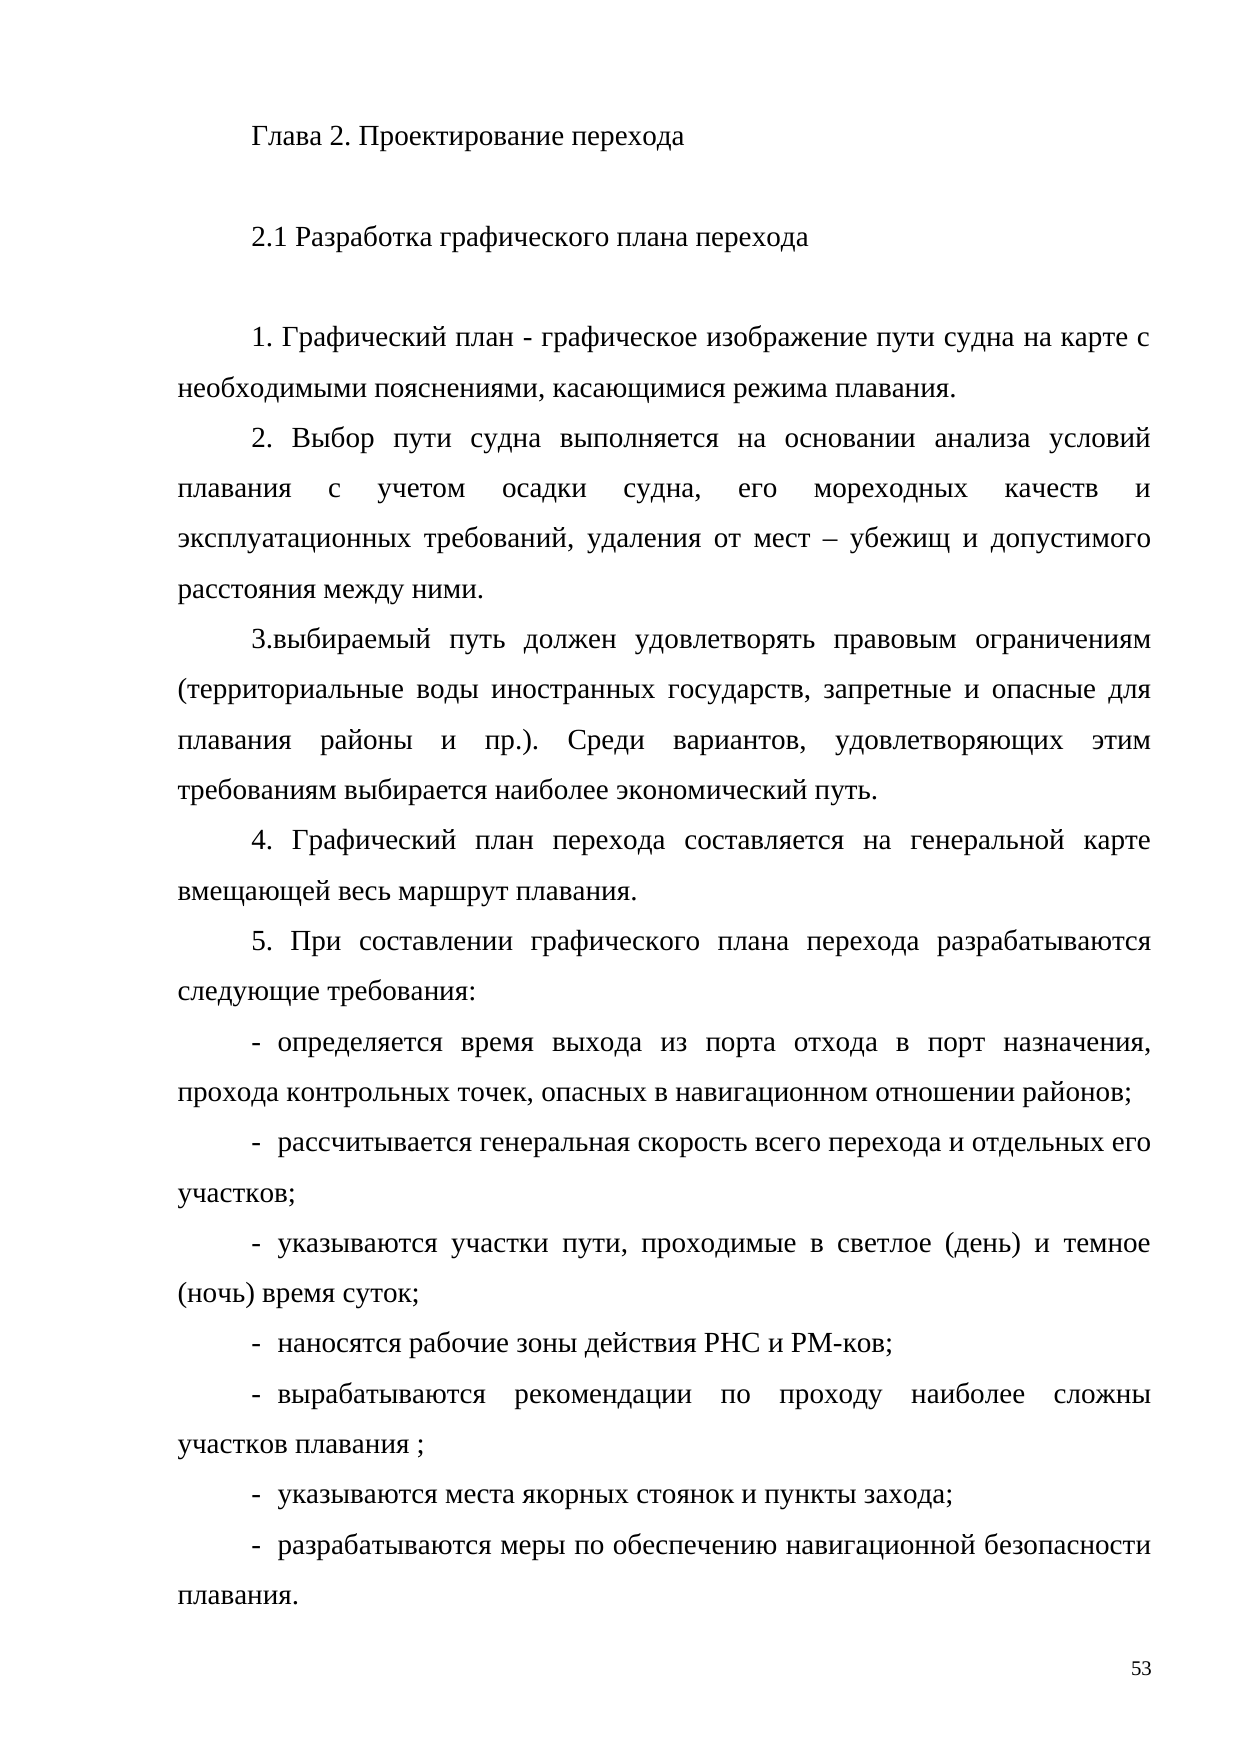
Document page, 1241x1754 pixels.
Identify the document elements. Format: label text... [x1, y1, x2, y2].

text 1. Графический план - графическое изображение пути судна на карте с необходимыми пояснениями, касающимися режима плавания. [177, 319, 1152, 403]
subtitle Глава 2. Проектирование перехода [177, 118, 1152, 152]
list указываются места якорных стоянок и пункты захода; [177, 1477, 1152, 1510]
list рассчитывается генеральная скорость всего перехода и отдельных его участков; [177, 1124, 1152, 1208]
text 2.1 Разработка графического плана перехода [177, 219, 1152, 252]
text 4. Графический план перехода составляется на генеральной карте вмещающей весь маршрут плавания. [177, 822, 1152, 906]
list вырабатываются рекомендации по проходу наиболее сложны участков плавания ; [177, 1376, 1152, 1460]
list разрабатываются меры по обеспечению навигационной безопасности плавания. [177, 1527, 1152, 1611]
text 5. При составлении графического плана перехода разрабатываются следующие требования: [177, 923, 1152, 1007]
text 2. Выбор пути судна выполняется на основании анализа условий плавания с учетом осадки судна, его мореходных качеств и эксплуатационных требований, удаления от мест – убежищ и допустимого расстояния между ними. [177, 420, 1152, 604]
text 3.выбираемый путь должен удовлетворять правовым ограничениям (территориальные воды иностранных государств, запретные и опасные для плавания районы и пр.). Среди вариантов, удовлетворяющих этим требованиям выбирается наиболее экономический путь. [177, 621, 1152, 806]
list определяется время выхода из порта отхода в порт назначения, прохода контрольных точек, опасных в навигационном отношении районов; [177, 1024, 1152, 1108]
list наносятся рабочие зоны действия РНС и РМ-ков; [177, 1326, 1152, 1359]
list указываются участки пути, проходимые в светлое (день) и темное (ночь) время суток; [177, 1225, 1152, 1309]
